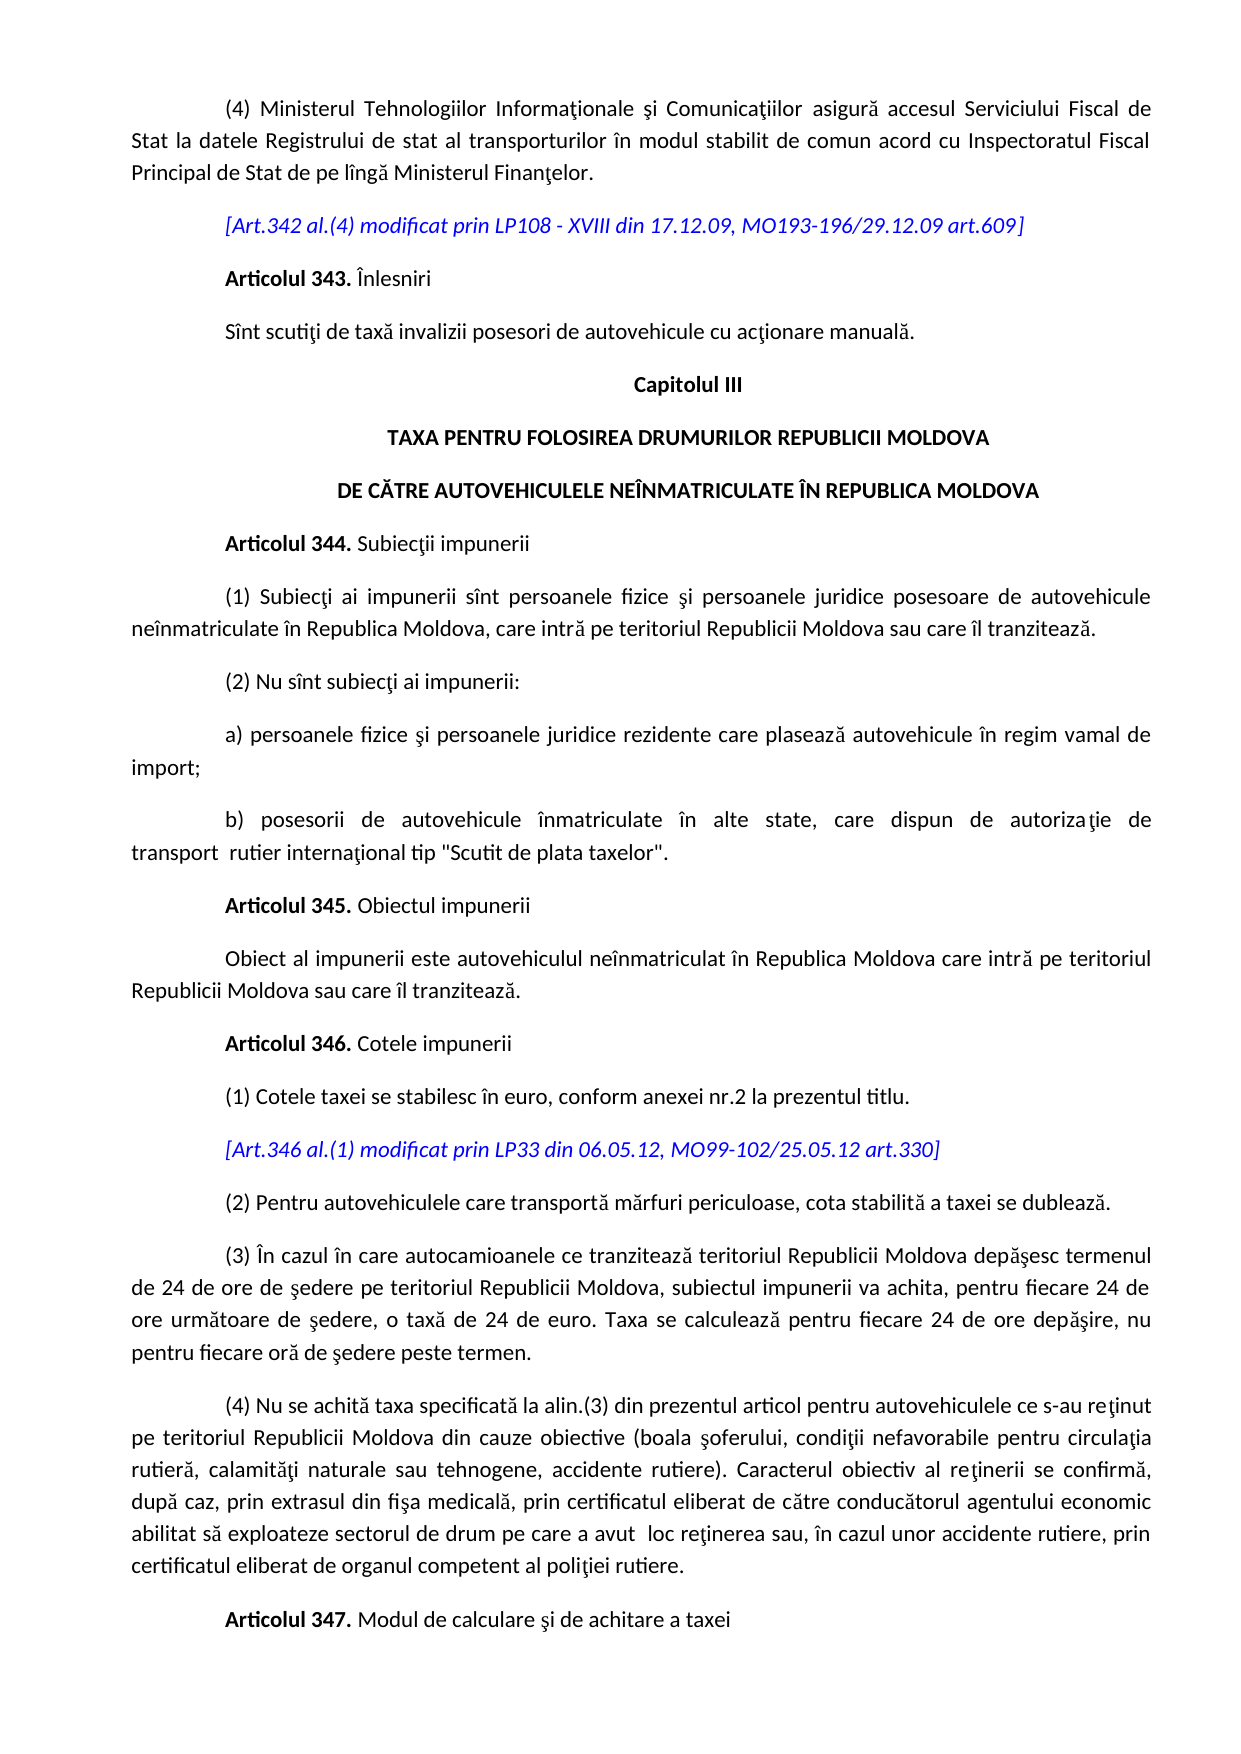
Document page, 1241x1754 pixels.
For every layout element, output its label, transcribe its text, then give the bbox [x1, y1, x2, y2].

text (1) Cotele taxei se stabilesc în euro, conform anexei nr.2 la prezentul titlu. [131, 1082, 1152, 1110]
text Articolul 345. Obiectul impunerii [131, 891, 1152, 919]
text Sînt scutiţi de taxă invalizii posesori de autovehicule cu acţionare manuală. [131, 317, 1152, 345]
text b) posesorii de autovehicule înmatriculate în alte state, care dispun de autorizaţie de transport rutier internaţional tip "Scutit de plata taxelor". [131, 806, 1152, 866]
text (2) Pentru autovehiculele care transportă mărfuri periculoase, cota stabilită a taxei se dublează. [131, 1188, 1152, 1216]
text Articolul 344. Subiecţii impunerii [131, 529, 1152, 557]
text DE CĂTRE AUTOVEHICULELE NEÎNMATRICULATE ÎN REPUBLICA MOLDOVA [131, 476, 1152, 504]
text (4) Nu se achită taxa specificată la alin.(3) din prezentul articol pentru autovehiculele ce s-au reţinut pe teritoriul Republicii din cauze obiective (boala şoferului, condiţii nefavorabile pentru circulaţia rutieră, calamităţi naturale sau tehnogene, accidente rutiere). Caracterul obiectiv al reţinerii se confirmă, după caz, prin extrasul din fişa medicală, prin certificatul eliberat de către conducătorul agentului economic abilitat să exploateze sectorul de drum pe care a avut loc reţinerea sau, în cazul unor accidente rutiere, prin certificatul eliberat de organul competent al poliţiei rutiere. [131, 1391, 1152, 1580]
text a) persoanele fizice şi persoanele juridice rezidente care plasează autovehicule în regim vamal de import; [131, 720, 1152, 781]
text (2) Nu sînt subiecţi ai impunerii: [131, 667, 1152, 695]
text Capitolul III [131, 370, 1152, 398]
text Articolul 346. Cotele impunerii [131, 1029, 1152, 1057]
text Articolul 347. Modul de calculare şi de achitare a taxei [131, 1605, 1152, 1633]
text (1) Subiecţi ai impunerii sînt persoanele fizice şi persoanele juridice posesoare de autovehicule neînmatriculate în Republica , care intră pe teritoriul Republicii sau care îl tranzitează. [131, 582, 1152, 642]
text (4) Ministerul Tehnologiilor Informaţionale şi Comunicaţiilor asigură accesul Serviciului Fiscal de Stat la datele Registrului de stat al transporturilor în modul stabilit de comun acord cu Inspectoratul Fiscal Principal de Stat de pe lîngă Ministerul Finanţelor. [131, 94, 1152, 186]
text Articolul 343. Înlesniri [131, 264, 1152, 292]
text TAXA PENTRU FOLOSIREA DRUMURILOR REPUBLICII [131, 423, 1152, 451]
text Obiect al impunerii este autovehiculul neînmatriculat în Republica care intră pe teritoriul Republicii sau care îl tranzitează. [131, 944, 1152, 1004]
text (3) În cazul în care autocamioanele ce tranzitează teritoriul Republicii Moldova depăşesc termenul de 24 de ore de şedere pe teritoriul Republicii Moldova, subiectul impunerii va achita, pentru fiecare 24 de ore următoare de şedere, o taxă de 24 de euro. Taxa se calculează pentru fiecare 24 de ore depăşire, nu pentru fiecare oră de şedere peste termen. [131, 1241, 1152, 1366]
text [Art.346 al.(1) modificat prin LP33 din 06.05.12, MO99-102/25.05.12 art.330] [131, 1135, 1152, 1163]
text [Art.342 al.(4) modificat prin LP108 - XVIII din 17.12.09, MO193-196/29.12.09 art.609] [131, 211, 1152, 239]
